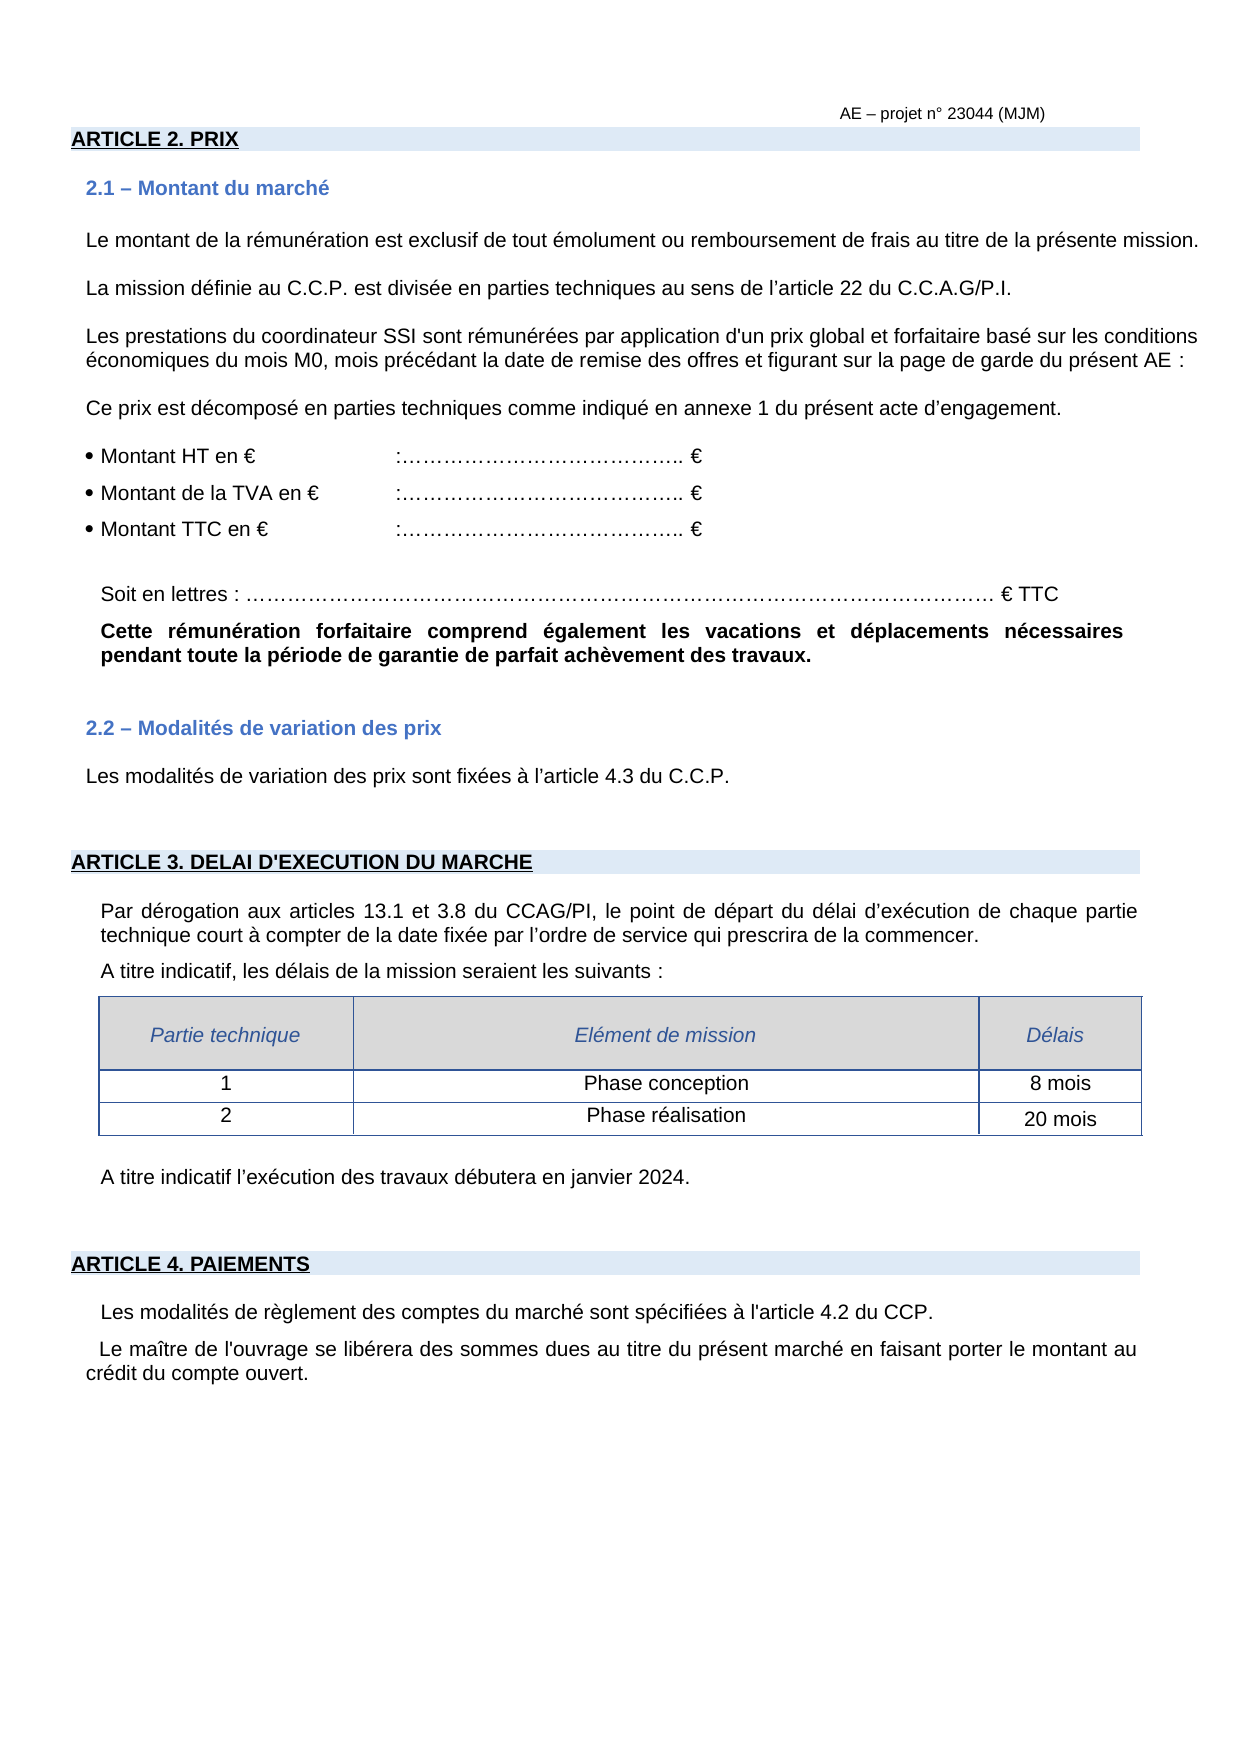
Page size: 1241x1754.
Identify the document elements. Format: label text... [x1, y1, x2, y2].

text Cette rémunération forfaitaire comprend également les vacations et déplacements nécessaires pendant toute la période de garantie de parfait achèvement des travaux. [100, 619, 1125, 667]
text 2.1 – Montant du marché [86, 175, 1212, 199]
table_cell 2 [100, 1103, 353, 1134]
list Le maître de l'ouvrage se libérera des sommes dues au titre du présent marché en faisant porter le montant au crédit du compte ouvert. [86, 1337, 1140, 1384]
table_header Elément de mission [354, 997, 978, 1069]
text A titre indicatif l’exécution des travaux débutera en janvier 2024. [100, 1165, 1140, 1189]
list Montant TTC en € :………………………………….. € [86, 517, 1125, 541]
text ARTICLE 2. PRIX [71, 127, 1140, 151]
text Les modalités de variation des prix sont fixées à l’article 4.3 du C.C.P. [86, 763, 1212, 787]
text Les modalités de règlement des comptes du marché sont spécifiées à l'article 4.2 du CCP. [100, 1300, 1140, 1324]
table_cell Phase réalisation [354, 1103, 978, 1134]
table_cell Phase conception [354, 1071, 978, 1102]
text Par dérogation aux articles 13.1 et 3.8 du CCAG/PI, le point de départ du délai d’exécution de chaque partie technique court à compter de la date fixée par l’ordre de service qui prescrira de la commencer. [100, 899, 1140, 947]
text 2.2 – Modalités de variation des prix [86, 716, 1212, 739]
text ARTICLE 3. DELAI D'EXECUTION DU MARCHE [71, 850, 1140, 874]
list Montant de la TVA en € :………………………………….. € [86, 480, 1125, 504]
table_header Partie technique [100, 997, 353, 1069]
text Le montant de la rémunération est exclusif de tout émolument ou remboursement de frais au titre de la présente mission. [86, 228, 1212, 252]
text ARTICLE 4. PAIEMENTS [71, 1251, 1140, 1275]
table_cell 1 [100, 1071, 353, 1102]
table_cell 8 mois [980, 1071, 1141, 1102]
list Montant HT en € :………………………………….. € [86, 444, 1125, 468]
text Soit en lettres : ……………………………………………………………………………………………… € TTC [100, 582, 1125, 606]
table_cell 20 mois [980, 1103, 1141, 1134]
text La mission définie au C.C.P. est divisée en parties techniques au sens de l’article 22 du C.C.A.G/P.I. [86, 276, 1212, 300]
text Les prestations du coordinateur SSI sont rémunérées par application d'un prix global et forfaitaire basé sur les conditions économiques du mois M0, mois précédant la date de remise des offres et figurant sur la page de garde du présent AE : [86, 324, 1212, 372]
table_header Délais [980, 997, 1141, 1069]
text A titre indicatif, les délais de la mission seraient les suivants : [100, 959, 1140, 983]
text Ce prix est décomposé en parties techniques comme indiqué en annexe 1 du présent acte d’engagement. [86, 396, 1212, 420]
